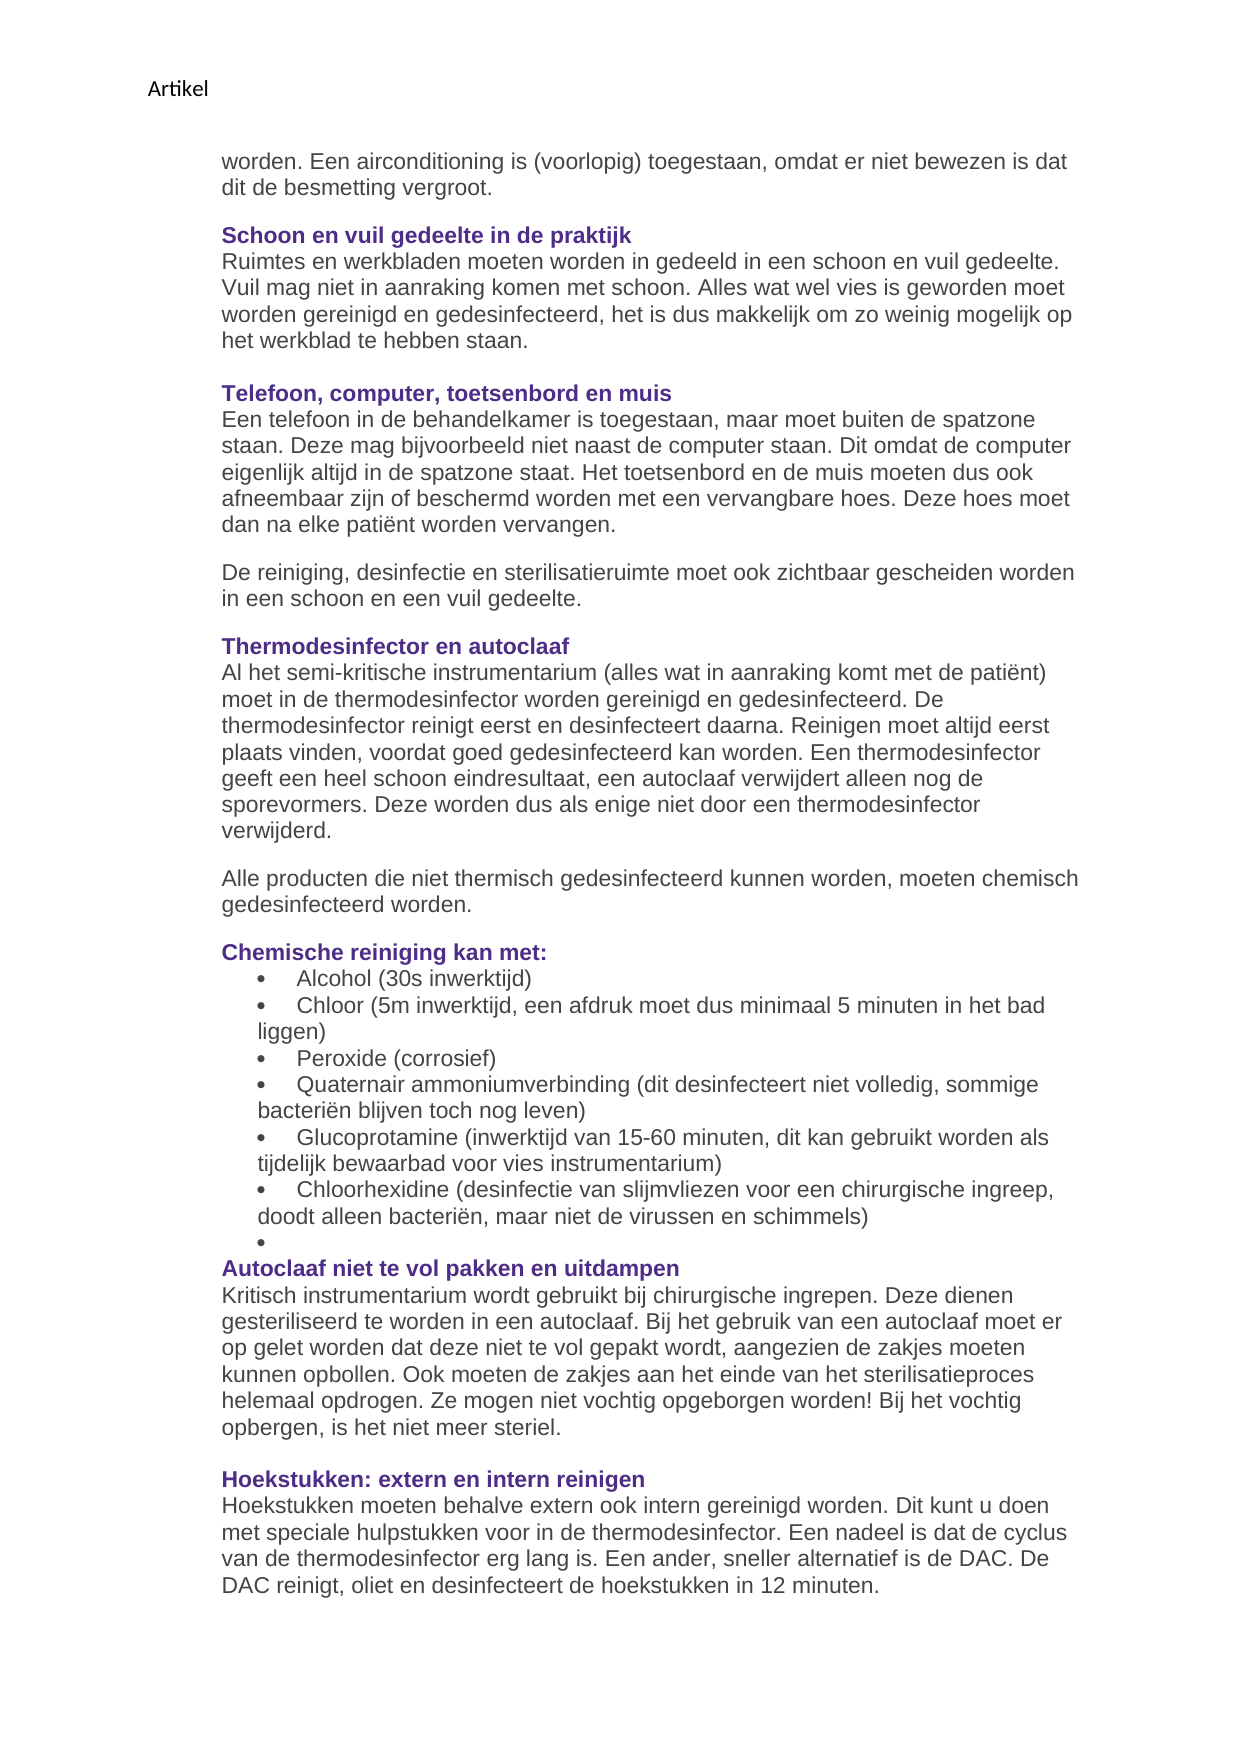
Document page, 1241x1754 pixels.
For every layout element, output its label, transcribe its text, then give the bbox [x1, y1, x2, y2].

text Thermodesinfector en autoclaaf Al het semi-kritische instrumentarium (alles wat in aanraking komt met de patiënt) moet in de thermodesinfector worden gereinigd en gedesinfecteerd. De thermodesinfector reinigt eerst en desinfecteert daarna. Reinigen moet altijd eerst plaats vinden, voordat goed gedesinfecteerd kan worden. Een thermodesinfector geeft een heel schoon eindresultaat, een autoclaaf verwijdert alleen nog de sporevormers. Deze worden dus als enige niet door een thermodesinfector verwijderd. [221, 633, 1093, 844]
text Chemische reiniging kan met: [221, 939, 1093, 965]
list Quaternair ammoniumverbinding (dit desinfecteert niet volledig, sommige bacteriën blijven toch nog leven) [257, 1071, 1093, 1123]
list Alcohol (30s inwerktijd) [257, 965, 1093, 992]
list Glucoprotamine (inwerktijd van 15-60 minuten, dit kan gebruikt worden als tijdelijk bewaarbad voor vies instrumentarium) [257, 1123, 1093, 1176]
list Chloor (5m inwerktijd, een afdruk moet dus minimaal 5 minuten in het bad liggen) [257, 992, 1093, 1044]
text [221, 148, 1093, 200]
text Alle producten die niet thermisch gedesinfecteerd kunnen worden, moeten chemisch gedesinfecteerd worden. [221, 865, 1093, 918]
text Schoon en vuil gedeelte in de praktijk Ruimtes en werkbladen moeten worden in gedeeld in een schoon en vuil gedeelte. Vuil mag niet in aanraking komen met schoon. Alles wat wel vies is geworden moet worden gereinigd en gedesinfecteerd, het is dus makkelijk om zo weinig mogelijk op het werkblad te hebben staan. [221, 222, 1093, 353]
list Chloorhexidine (desinfectie van slijmvliezen voor een chirurgische ingreep, doodt alleen bacteriën, maar niet de virussen en schimmels) [257, 1176, 1093, 1229]
text Autoclaaf niet te vol pakken en uitdampen Kritisch instrumentarium wordt gebruikt bij chirurgische ingrepen. Deze dienen gesteriliseerd te worden in een autoclaaf. Bij het gebruik van een autoclaaf moet er op gelet worden dat deze niet te vol gepakt wordt, aangezien de zakjes moeten kunnen opbollen. Ook moeten de zakjes aan het einde van het sterilisatieproces helemaal opdrogen. Ze mogen niet vochtig opgeborgen worden! Bij het vochtig opbergen, is het niet meer steriel. [221, 1255, 1093, 1440]
text Hoekstukken: extern en intern reinigen Hoekstukken moeten behalve extern ook intern gereinigd worden. Dit kunt u doen met speciale hulpstukken voor in de thermodesinfector. Een nadeel is dat de cyclus van de thermodesinfector erg lang is. Een ander, sneller alternatief is de DAC. De DAC reinigt, oliet en desinfecteert de hoekstukken in 12 minuten. [221, 1466, 1093, 1598]
text Telefoon, computer, toetsenbord en muis Een telefoon in de behandelkamer is toegestaan, maar moet buiten de spatzone staan. Deze mag bijvoorbeeld niet naast de computer staan. Dit omdat de computer eigenlijk altijd in de spatzone staat. Het toetsenbord en de muis moeten dus ook afneembaar zijn of beschermd worden met een vervangbare hoes. Deze hoes moet dan na elke patiënt worden vervangen. [221, 380, 1093, 538]
text De reiniging, desinfectie en sterilisatieruimte moet ook zichtbaar gescheiden worden in een schoon en een vuil gedeelte. [221, 559, 1093, 612]
list Peroxide (corrosief) [257, 1044, 1093, 1071]
